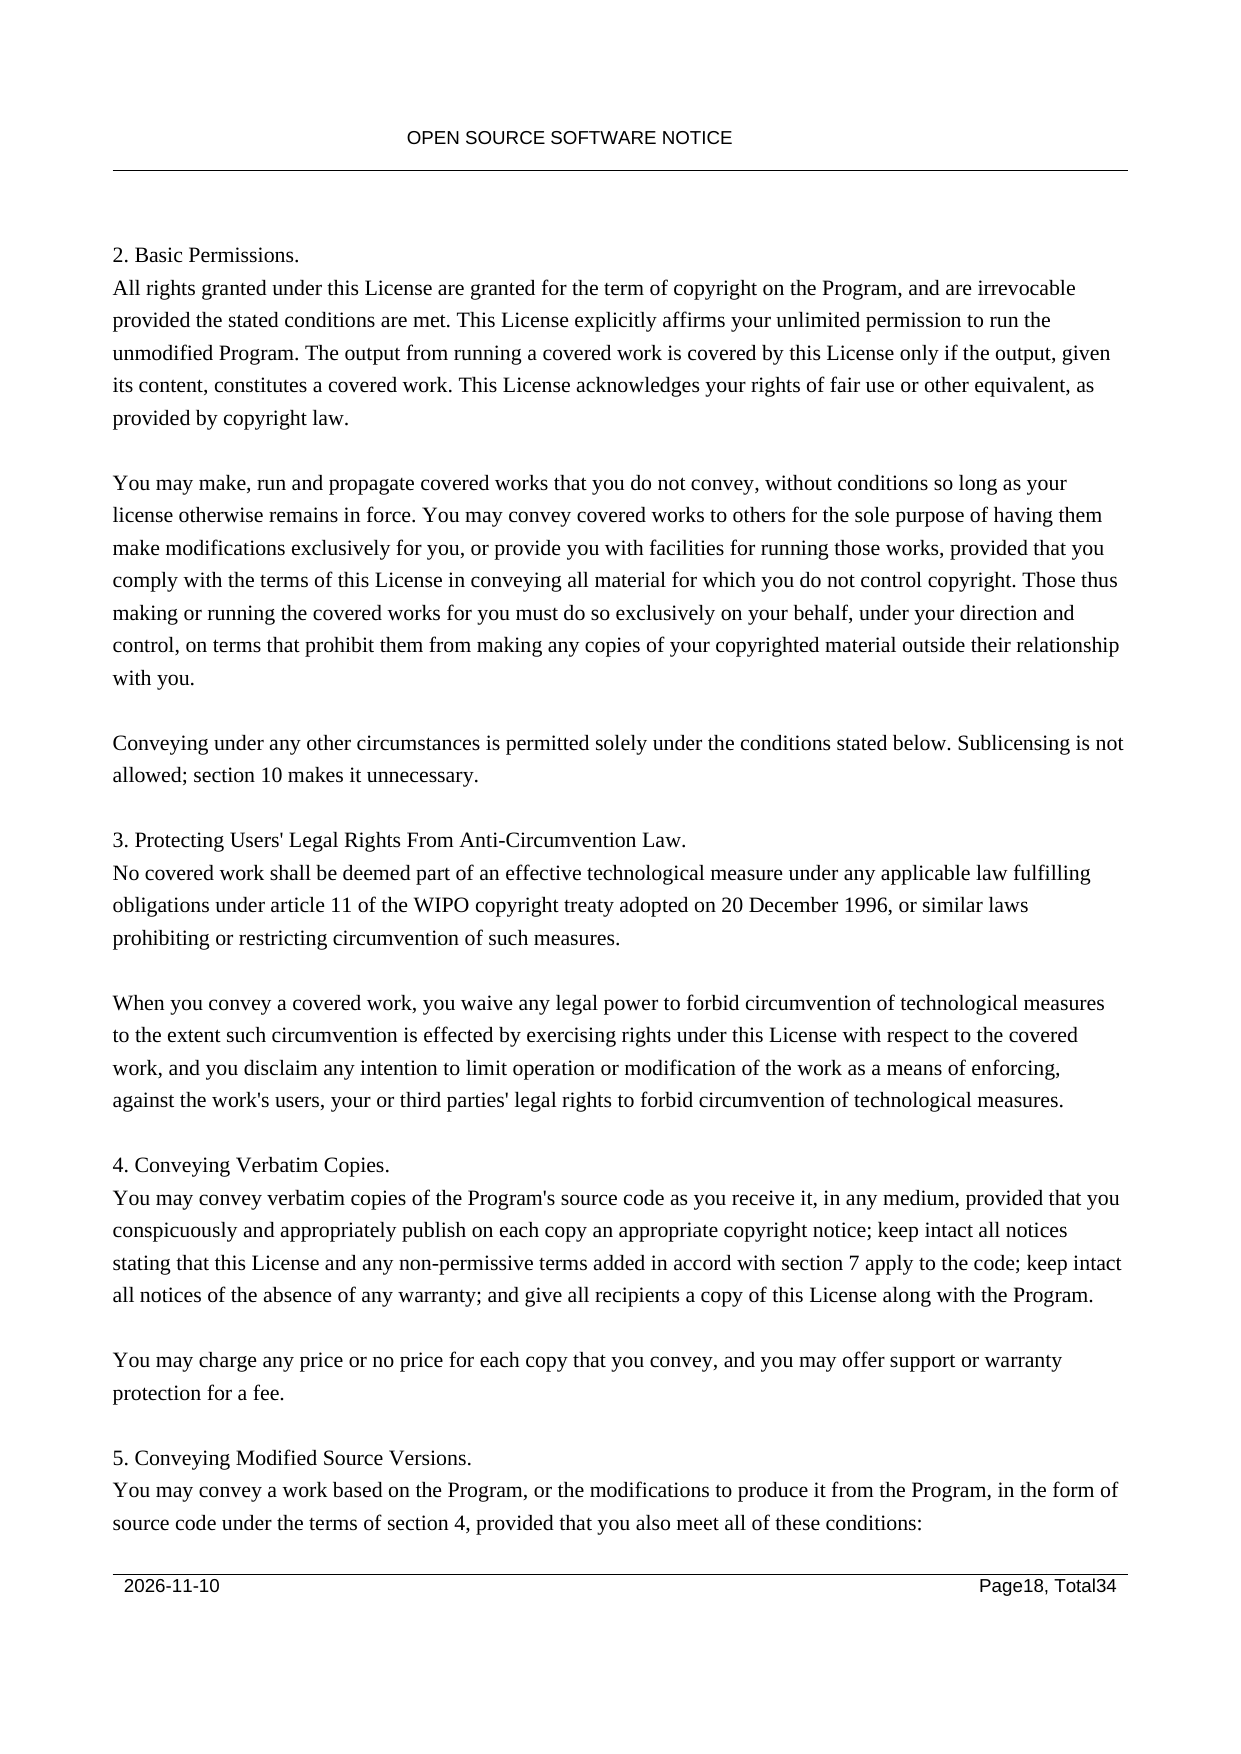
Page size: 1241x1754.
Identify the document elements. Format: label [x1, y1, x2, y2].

text [112, 206, 1128, 1539]
